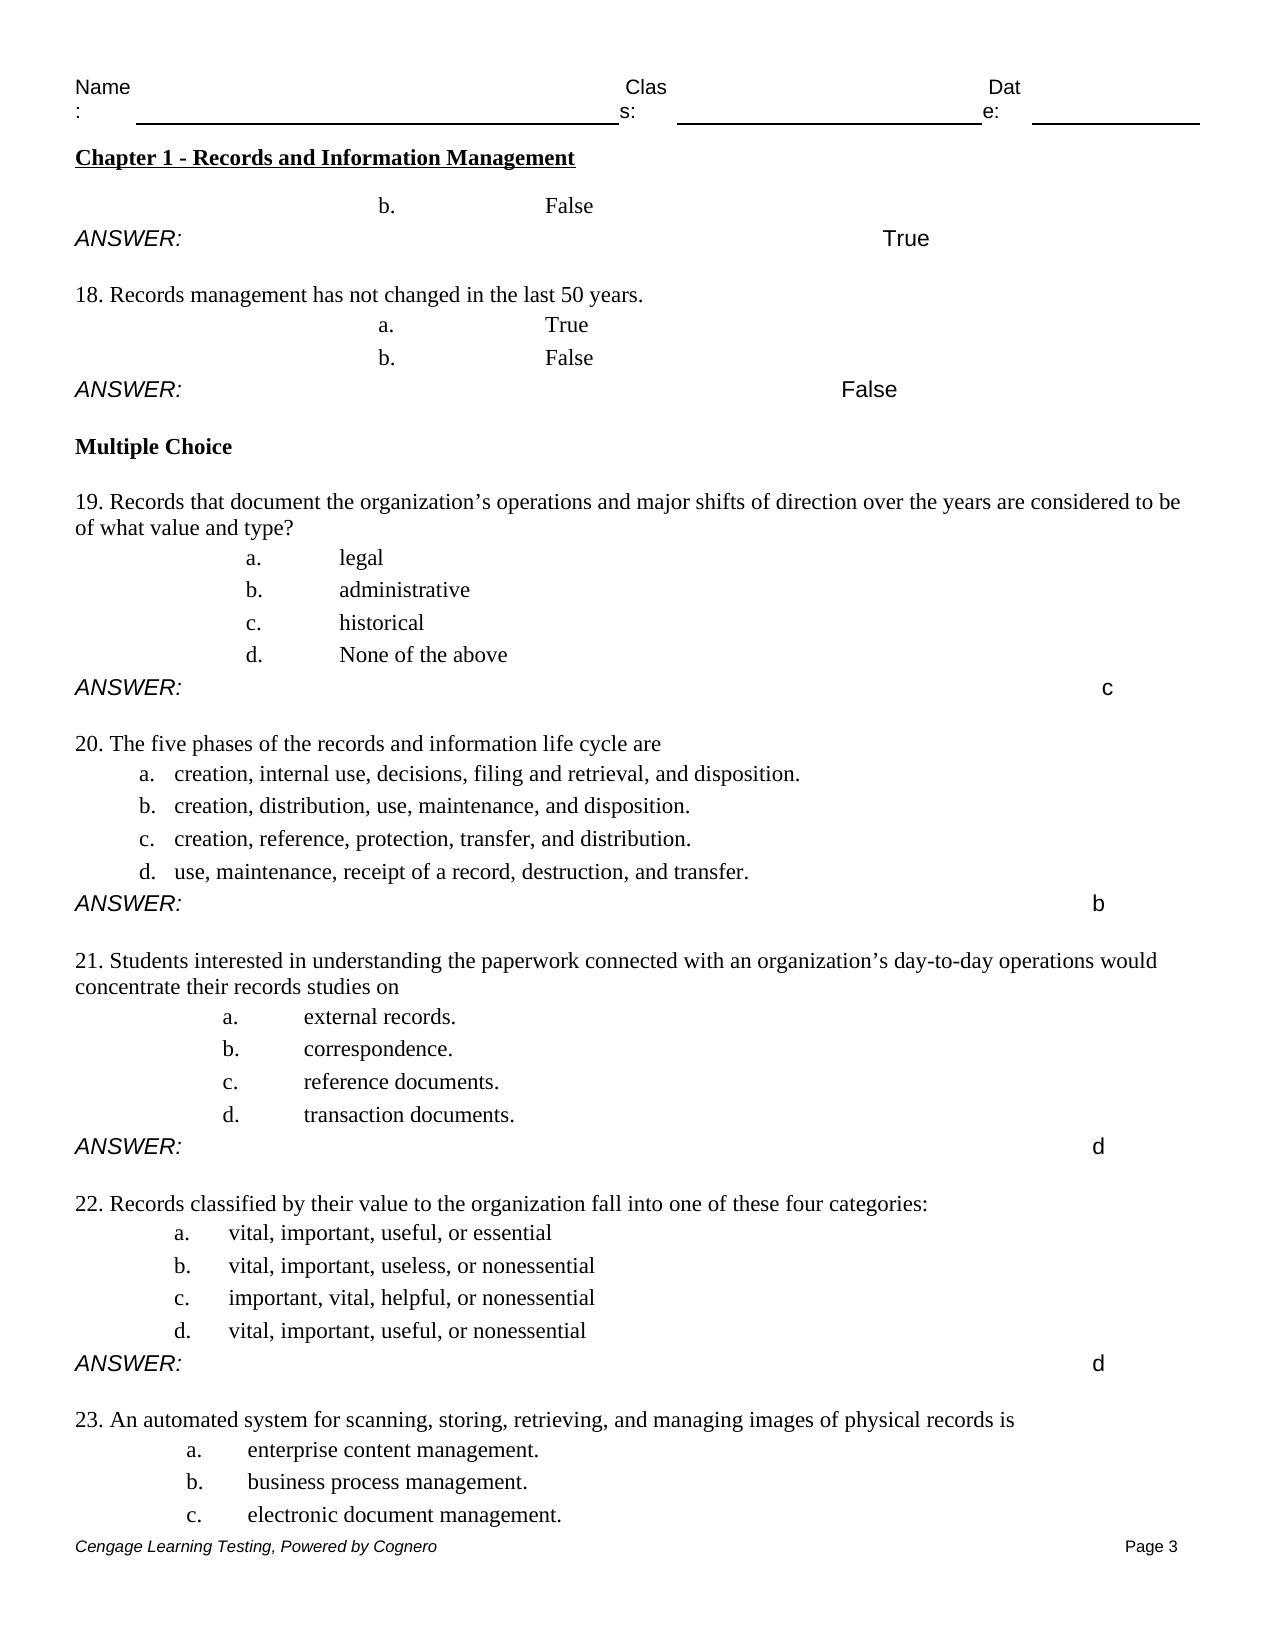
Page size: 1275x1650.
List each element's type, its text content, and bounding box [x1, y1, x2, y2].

table_header 20. ​The five phases of the records and information life cycle are [75, 757, 1200, 920]
table_header 18. Records management has not changed in the last 50 years.​ [75, 308, 1200, 406]
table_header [75, 189, 1200, 254]
table_header 19. ​Records that document the organization’s operations and major shifts of direction over the years are considered to be of what value and type? [75, 540, 1200, 703]
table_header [75, 1433, 1200, 1530]
table_header 21. ​Students interested in understanding the paperwork connected with an organization’s day-to-day operations would concentrate their records studies on [75, 1000, 1200, 1163]
table_header 22. Records classified by their value to the organization fall into one of these four categories:​ [75, 1216, 1200, 1379]
